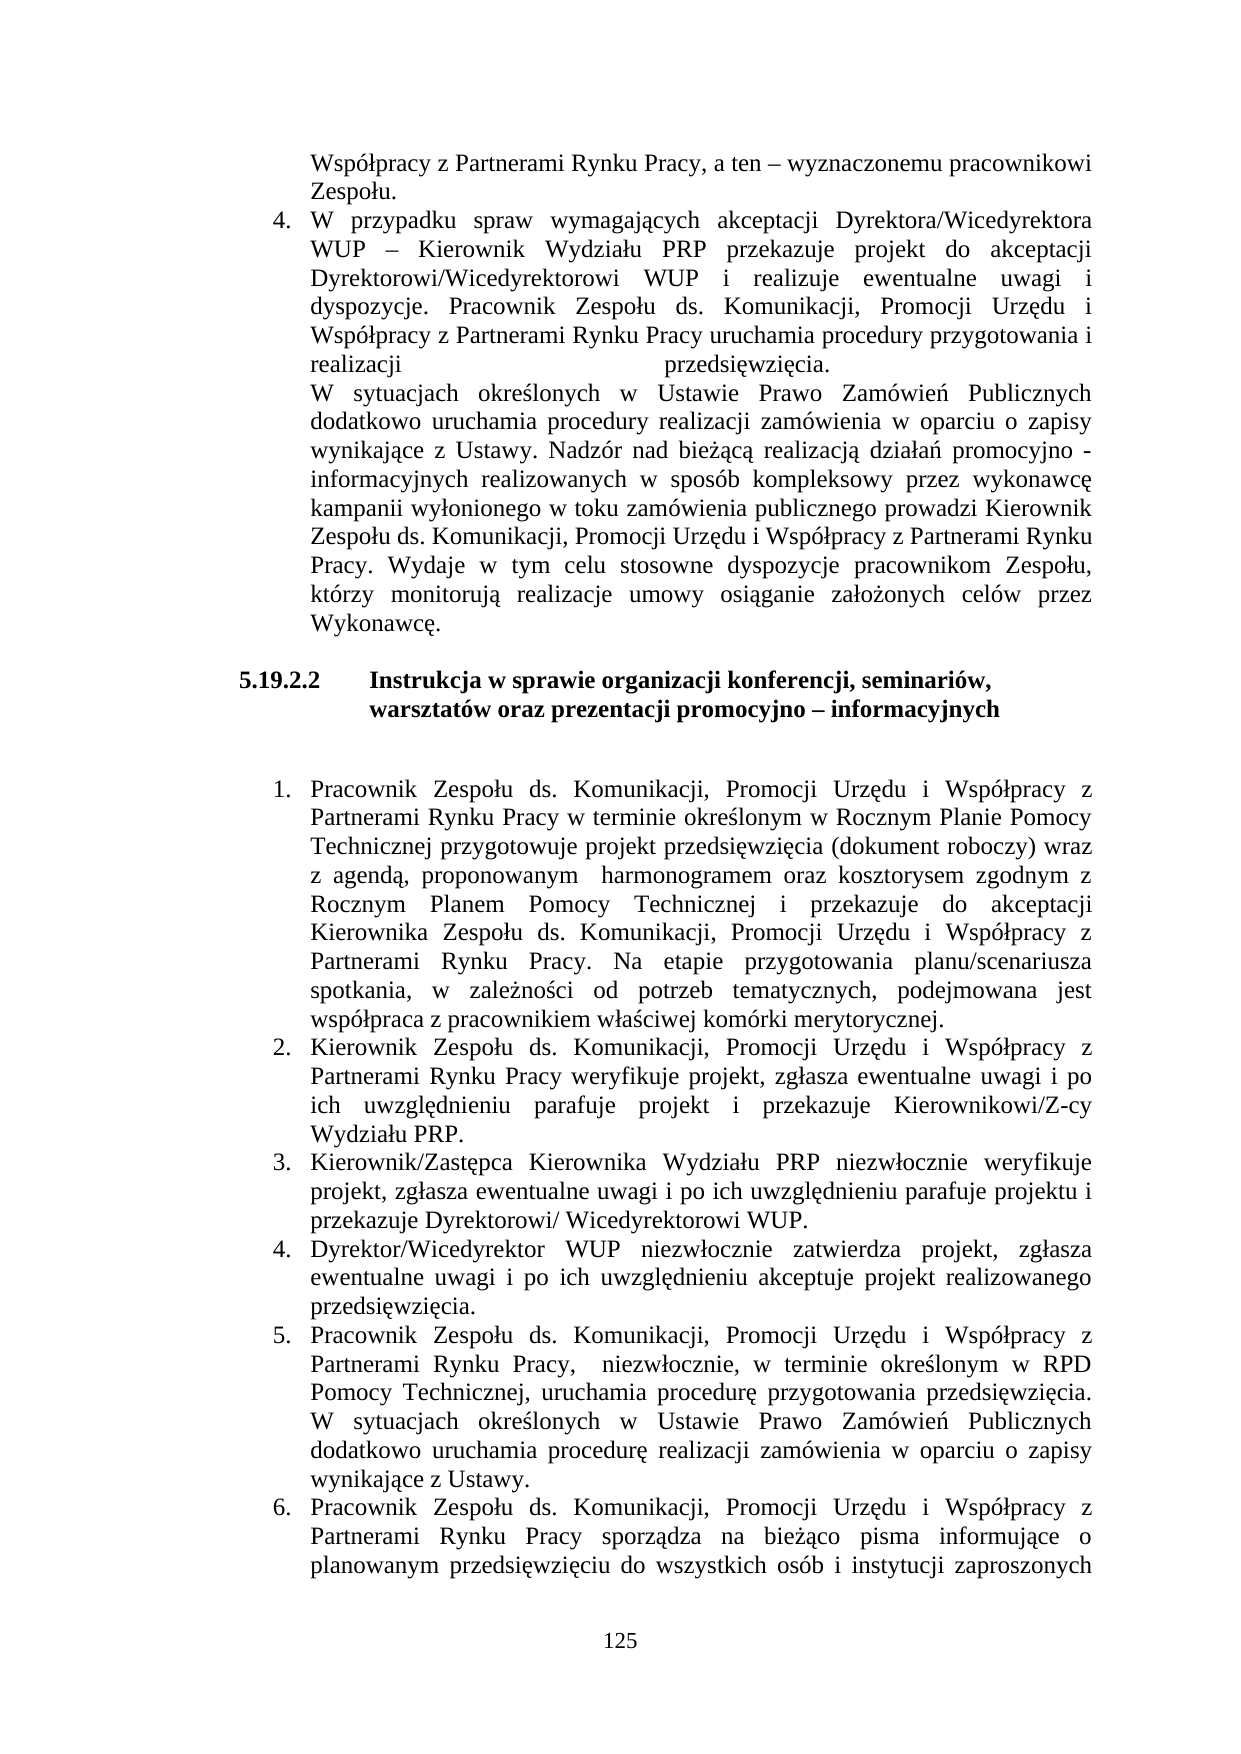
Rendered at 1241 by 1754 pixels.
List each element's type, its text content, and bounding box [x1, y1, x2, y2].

list Kierownik/Zastępca Kierownika Wydziału PRP niezwłocznie weryfikuje projekt, zgłasza ewentualne uwagi i po ich uwzględnieniu parafuje projektu i przekazuje Dyrektorowi/ Wicedyrektorowi WUP. [273, 1147, 1093, 1234]
list Dyrektor/Wicedyrektor WUP niezwłocznie zatwierdza projekt, zgłasza ewentualne uwagi i po ich uwzględnieniu akceptuje projekt realizowanego przedsięwzięcia. [273, 1234, 1093, 1320]
list W przypadku spraw wymagających akceptacji Dyrektora/Wicedyrektora WUP – Kierownik Wydziału PRP przekazuje projekt do akceptacji Dyrektorowi/Wicedyrektorowi WUP i realizuje ewentualne uwagi i dyspozycje. Pracownik Zespołu ds. Komunikacji, Promocji Urzędu i Współpracy z Partnerami Rynku Pracy uruchamia procedury przygotowania i realizacji przedsięwzięcia. W sytuacjach określonych w Ustawie Prawo Zamówień Publicznych dodatkowo uruchamia procedury realizacji zamówienia w oparciu o zapisy wynikające z Ustawy. Nadzór nad bieżącą realizacją działań promocyjno -informacyjnych realizowanych w sposób kompleksowy przez wykonawcę kampanii wyłonionego w toku zamówienia publicznego prowadzi Kierownik Zespołu ds. Komunikacji, Promocji Urzędu i Współpracy z Partnerami Rynku Pracy. Wydaje w tym celu stosowne dyspozycje pracownikom Zespołu, którzy monitorują realizacje umowy osiąganie założonych celów przez Wykonawcę. [273, 205, 1093, 636]
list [273, 1492, 1093, 1579]
list Pracownik Zespołu ds. Komunikacji, Promocji Urzędu i Współpracy z Partnerami Rynku Pracy w terminie określonym w Rocznym Planie Pomocy Technicznej przygotowuje projekt przedsięwzięcia (dokument roboczy) wraz z agendą, proponowanym harmonogramem oraz kosztorysem zgodnym z Rocznym Planem Pomocy Technicznej i przekazuje do akceptacji Kierownika Zespołu ds. Komunikacji, Promocji Urzędu i Współpracy z Partnerami Rynku Pracy. Na etapie przygotowania planu/scenariusza spotkania, w zależności od potrzeb tematycznych, podejmowana jest współpraca z pracownikiem właściwej komórki merytorycznej. [273, 774, 1093, 1032]
subtitle Instrukcja w sprawie organizacji konferencji, seminariów, warsztatów oraz prezentacji promocyjno – informacyjnych [239, 665, 1093, 723]
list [273, 148, 1093, 205]
list Kierownik Zespołu ds. Komunikacji, Promocji Urzędu i Współpracy z Partnerami Rynku Pracy weryfikuje projekt, zgłasza ewentualne uwagi i po ich uwzględnieniu parafuje projekt i przekazuje Kierownikowi/Z-cy Wydziału PRP. [273, 1032, 1093, 1147]
list Pracownik Zespołu ds. Komunikacji, Promocji Urzędu i Współpracy z Partnerami Rynku Pracy, niezwłocznie, w terminie określonym w RPD Pomocy Technicznej, uruchamia procedurę przygotowania przedsięwzięcia. W sytuacjach określonych w Ustawie Prawo Zamówień Publicznych dodatkowo uruchamia procedurę realizacji zamówienia w oparciu o zapisy wynikające z Ustawy. [273, 1320, 1093, 1492]
